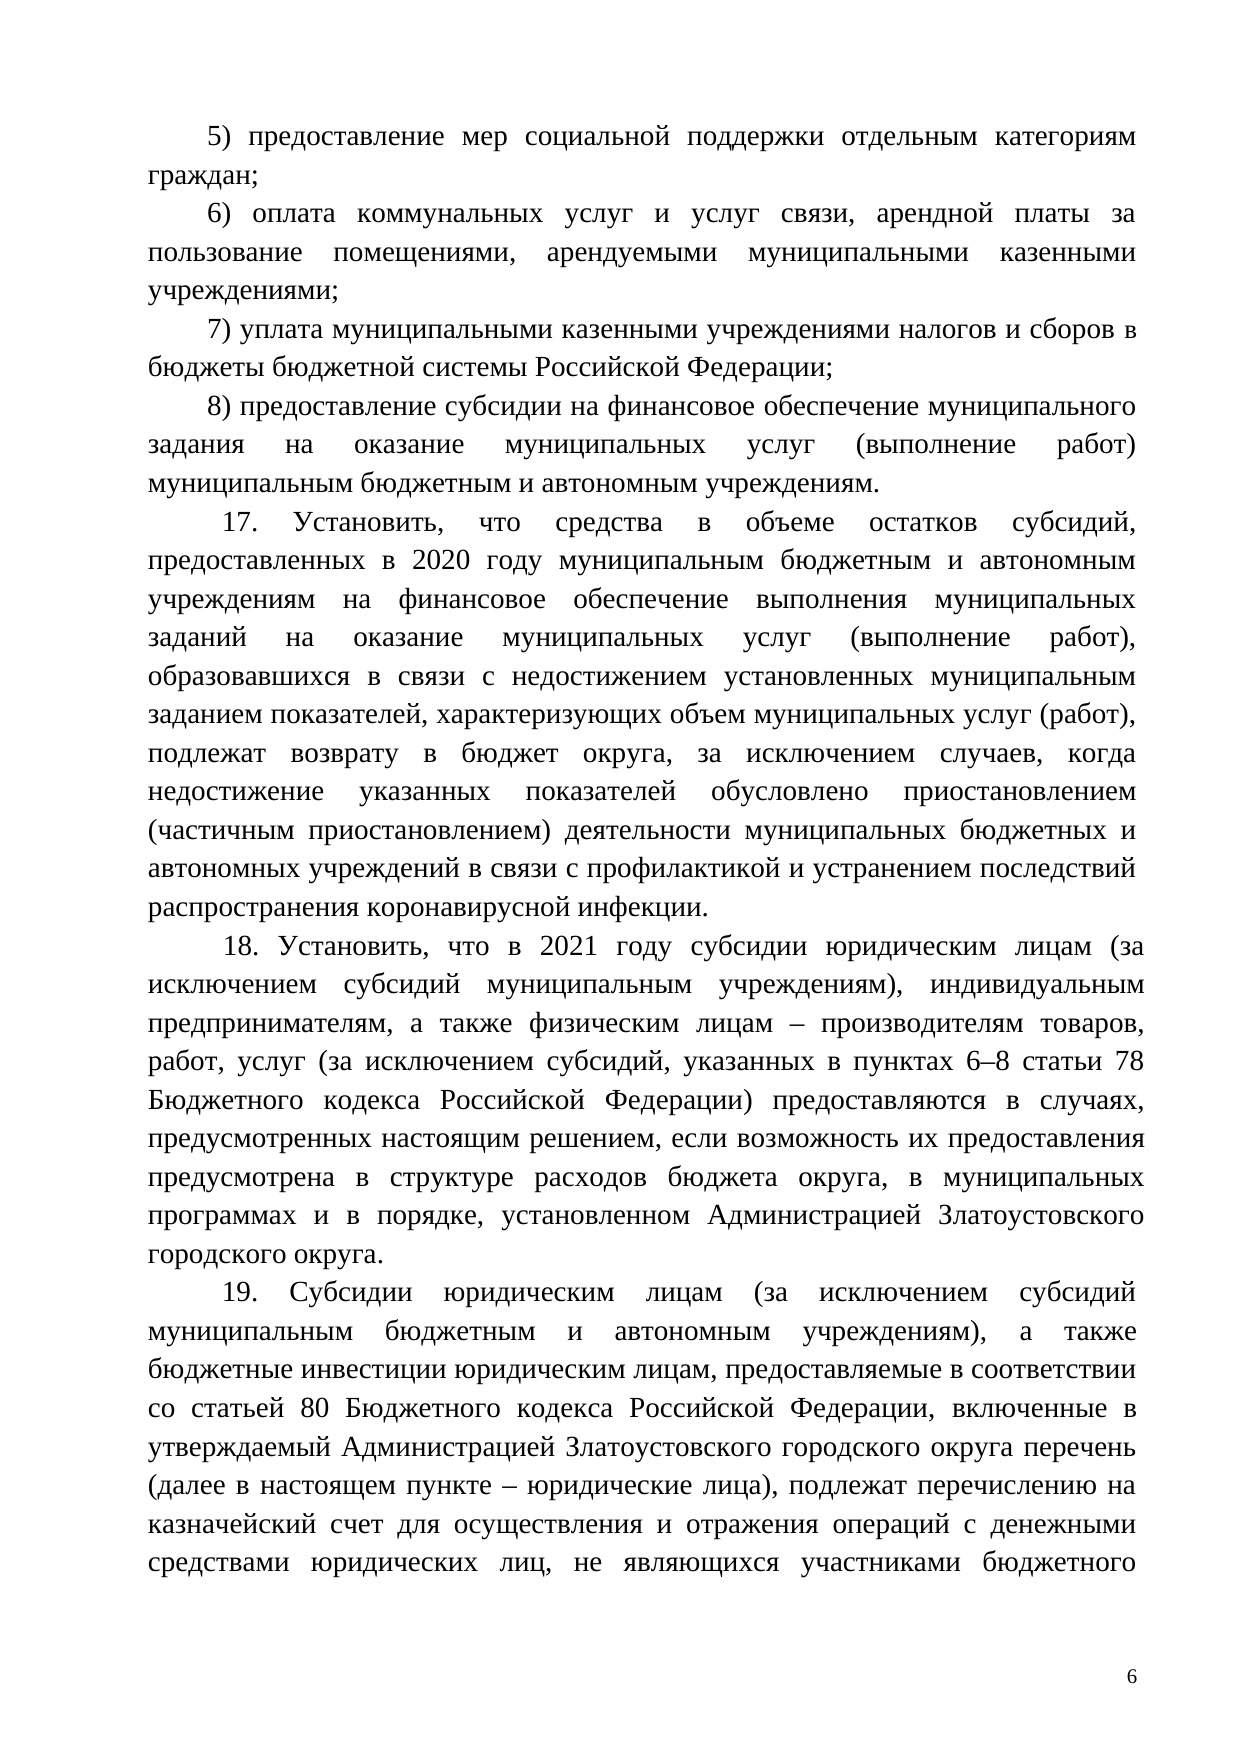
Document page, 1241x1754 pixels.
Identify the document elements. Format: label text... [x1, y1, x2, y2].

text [148, 1274, 1137, 1578]
text 18. Установить, что в 2021 году субсидии юридическим лицам (за исключением субсидий муниципальным учреждениям), индивидуальным предпринимателям, а также физическим лицам – производителям товаров, работ, услуг (за исключением субсидий, указанных в пунктах 6–8 статьи 78 Бюджетного кодекса Российской Федерации) предоставляются в случаях, предусмотренных настоящим решением, если возможность их предоставления предусмотрена в структуре расходов бюджета округа, в муниципальных программах и в порядке, установленном Администрацией Златоустовского городского округа. [148, 928, 1146, 1269]
text 7) уплата муниципальными казенными учреждениями налогов и сборов в бюджеты бюджетной системы Российской Федерации; [148, 311, 1137, 383]
text 6) оплата коммунальных услуг и услуг связи, арендной платы за пользование помещениями, арендуемыми муниципальными казенными учреждениями; [148, 195, 1137, 306]
text 17. Установить, что средства в объеме остатков субсидий, предоставленных в 2020 году муниципальным бюджетным и автономным учреждениям на финансовое обеспечение выполнения муниципальных заданий на оказание муниципальных услуг (выполнение работ), образовавшихся в связи с недостижением установленных муниципальным заданием показателей, характеризующих объем муниципальных услуг (работ), подлежат возврату в бюджет округа, за исключением случаев, когда недостижение указанных показателей обусловлено приостановлением (частичным приостановлением) деятельности муниципальных бюджетных и автономных учреждений в связи с профилактикой и устранением последствий распространения коронавирусной инфекции. [148, 504, 1137, 923]
text 5) предоставление мер социальной поддержки отдельным категориям граждан; [148, 118, 1137, 190]
text 8) предоставление субсидии на финансовое обеспечение муниципального задания на оказание муниципальных услуг (выполнение работ) муниципальным бюджетным и автономным учреждениям. [148, 388, 1137, 499]
